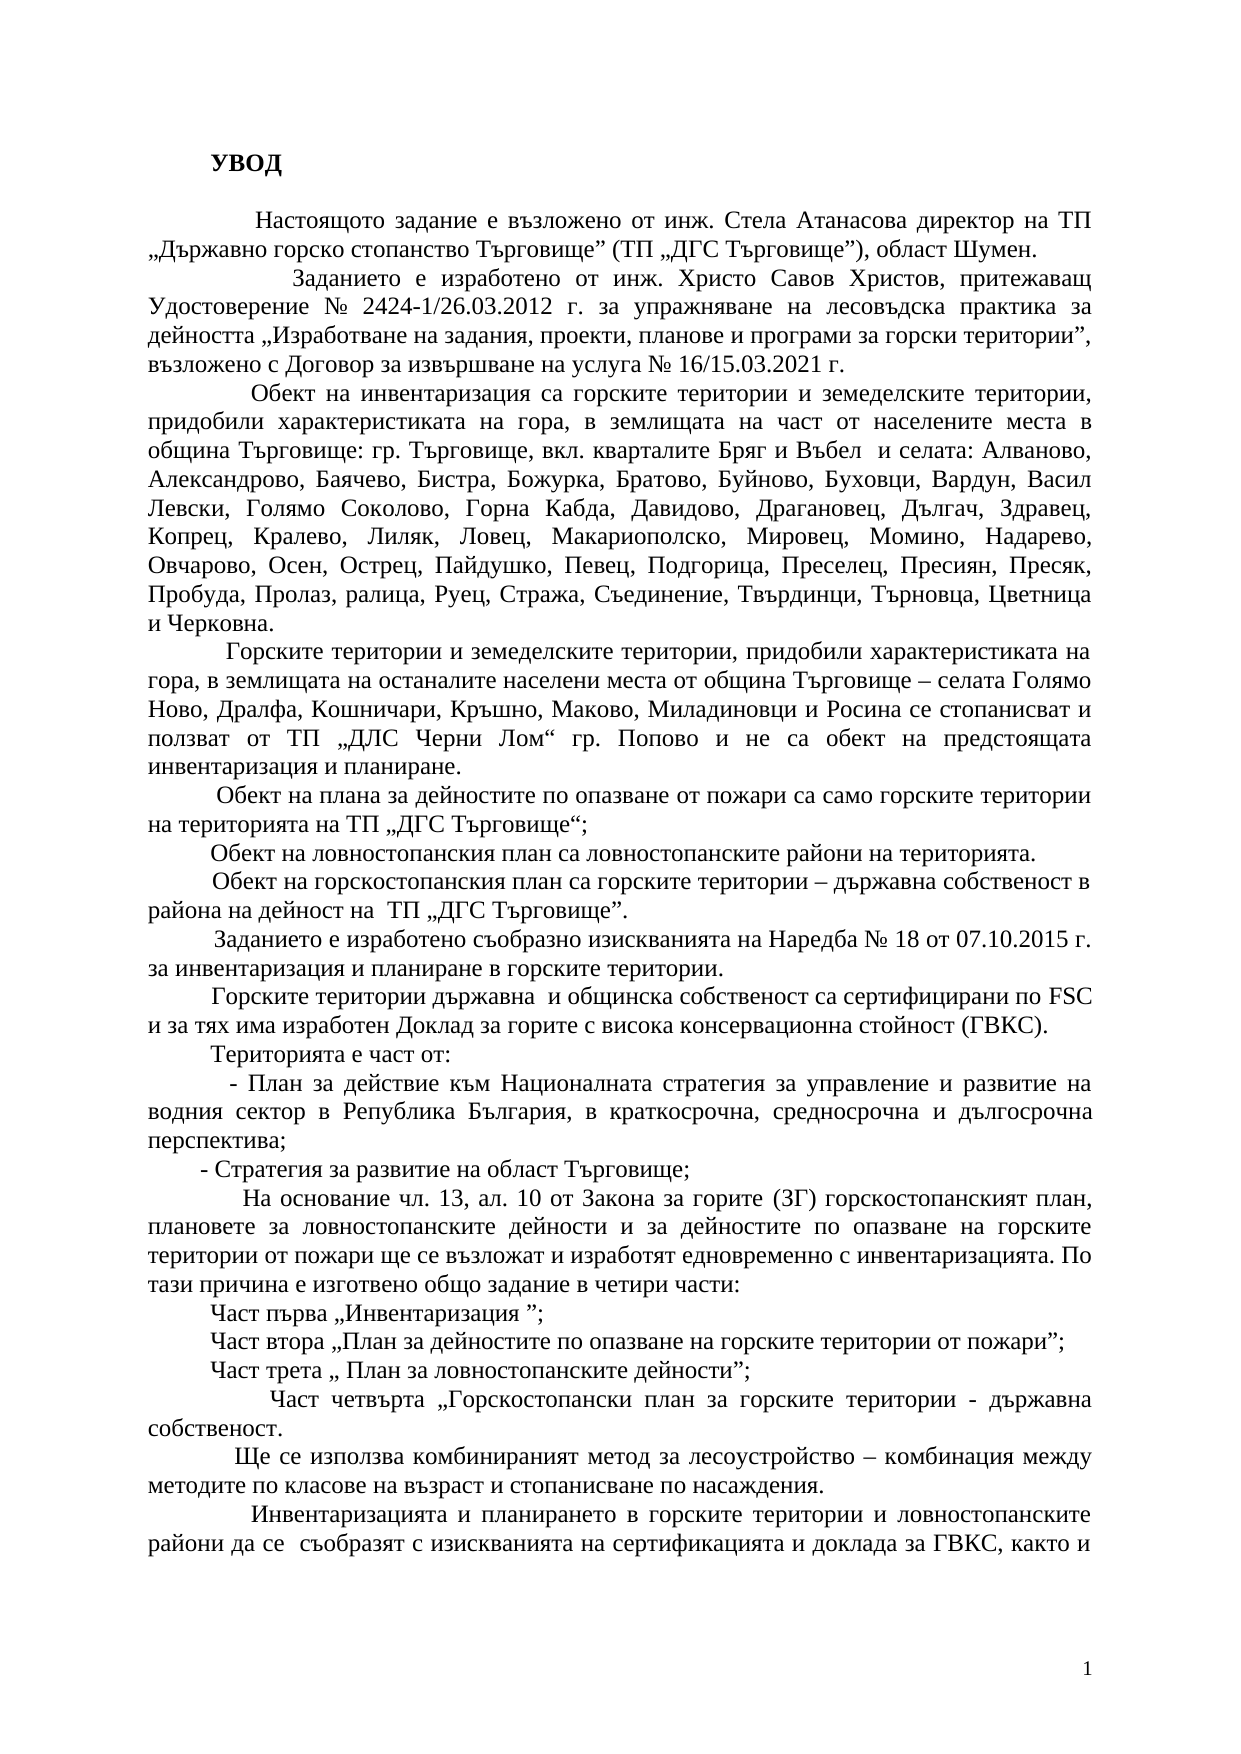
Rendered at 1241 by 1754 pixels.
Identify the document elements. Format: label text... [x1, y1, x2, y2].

text Заданието е изработено от инж. Христо Савов Христов, притежаващ Удостоверение № 2424-1/26.03.2012 г. за упражняване на лесовъдска практика за дейността „Изработване на задания, проекти, планове и програми за горски територии”, възложено с Договор за извършване на услуга № 16/15.03.2021 г. [148, 263, 1093, 378]
text Ще се използва комбинираният метод за лесоустройство – комбинация между методите по класове на възраст и стопанисване по насаждения. [148, 1441, 1093, 1499]
text Обект на ловностопанския план са ловностопанските райони на територията. [148, 838, 1093, 866]
text Заданието е изработено съобразно изискванията на Наредба № 18 от 07.10.2015 г. за инвентаризация и планиране в горските територии. [148, 924, 1093, 981]
text Част втора „План за дейностите по опазване на горските територии от пожари”; [148, 1326, 1093, 1355]
text Част първа „Инвентаризация ”; [148, 1298, 1093, 1326]
text Част четвърта „Горскостопански план за горските територии - държавна собственост. [148, 1384, 1093, 1441]
text - План за действие към Националната стратегия за управление и развитие на водния сектор в Република България, в краткосрочна, средносрочна и дългосрочна перспектива; [148, 1068, 1093, 1154]
text Част трета „ План за ловностопанските дейности”; [148, 1355, 1093, 1384]
text Настоящото задание е възложено от инж. Стела Атанасова директор на ТП „Държавно горско стопанство Търговище” (ТП „ДГС Търговище”), област Шумен. [148, 205, 1093, 263]
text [148, 1499, 1093, 1556]
text Обект на горскостопанския план са горските територии – държавна собственост в района на дейност на ТП „ДГС Търговище”. [148, 866, 1093, 924]
text УВОД [148, 148, 1093, 176]
text Обект на плана за дейностите по опазване от пожари са само горските територии на територията на ТП „ДГС Търговище“; [148, 780, 1093, 838]
text Територията е част от: [148, 1039, 1093, 1068]
text Горските територии и земеделските територии, придобили характеристиката на гора, в землищата на останалите населени места от община Търговище – селата Голямо Ново, Дралфа, Кошничари, Кръшно, Маково, Миладиновци и Росина се стопанисват и ползват от ТП „ДЛС Черни Лом“ гр. Попово и не са обект на предстоящата инвентаризация и планиране. [148, 636, 1093, 780]
text Обект на инвентаризация са горските територии и земеделските територии, придобили характеристиката на гора, в землищата на част от населените места в община Търговище: гр. Търговище, вкл. кварталите Бряг и Въбел и селата: Алваново, Александрово, Баячево, Бистра, Божурка, Братово, Буйново, Буховци, Вардун, Васил Левски, Голямо Соколово, Горна Кабда, Давидово, Драгановец, Дългач, Здравец, Копрец, Кралево, Лиляк, Ловец, Макариополско, Мировец, Момино, Надарево, Овчарово, Осен, Острец, Пайдушко, Певец, Подгорица, Преселец, Пресиян, Пресяк, Пробуда, Пролаз, ралица, Руец, Стража, Съединение, Твърдинци, Търновца, Цветница и Черковна. [148, 378, 1093, 636]
text Горските територии държавна и общинска собственост са сертифицирани по FSC и за тях има изработен Доклад за горите с висока консервационна стойност (ГВКС). [148, 981, 1093, 1039]
text - Стратегия за развитие на област Търговище; [148, 1154, 1093, 1183]
text На основание чл. 13, ал. 10 от Закона за горите (ЗГ) горскостопанският план, плановете за ловностопанските дейности и за дейностите по опазване на горските територии от пожари ще се възложат и изработят едновременно с инвентаризацията. По тази причина е изготвено общо задание в четири части: [148, 1183, 1093, 1298]
